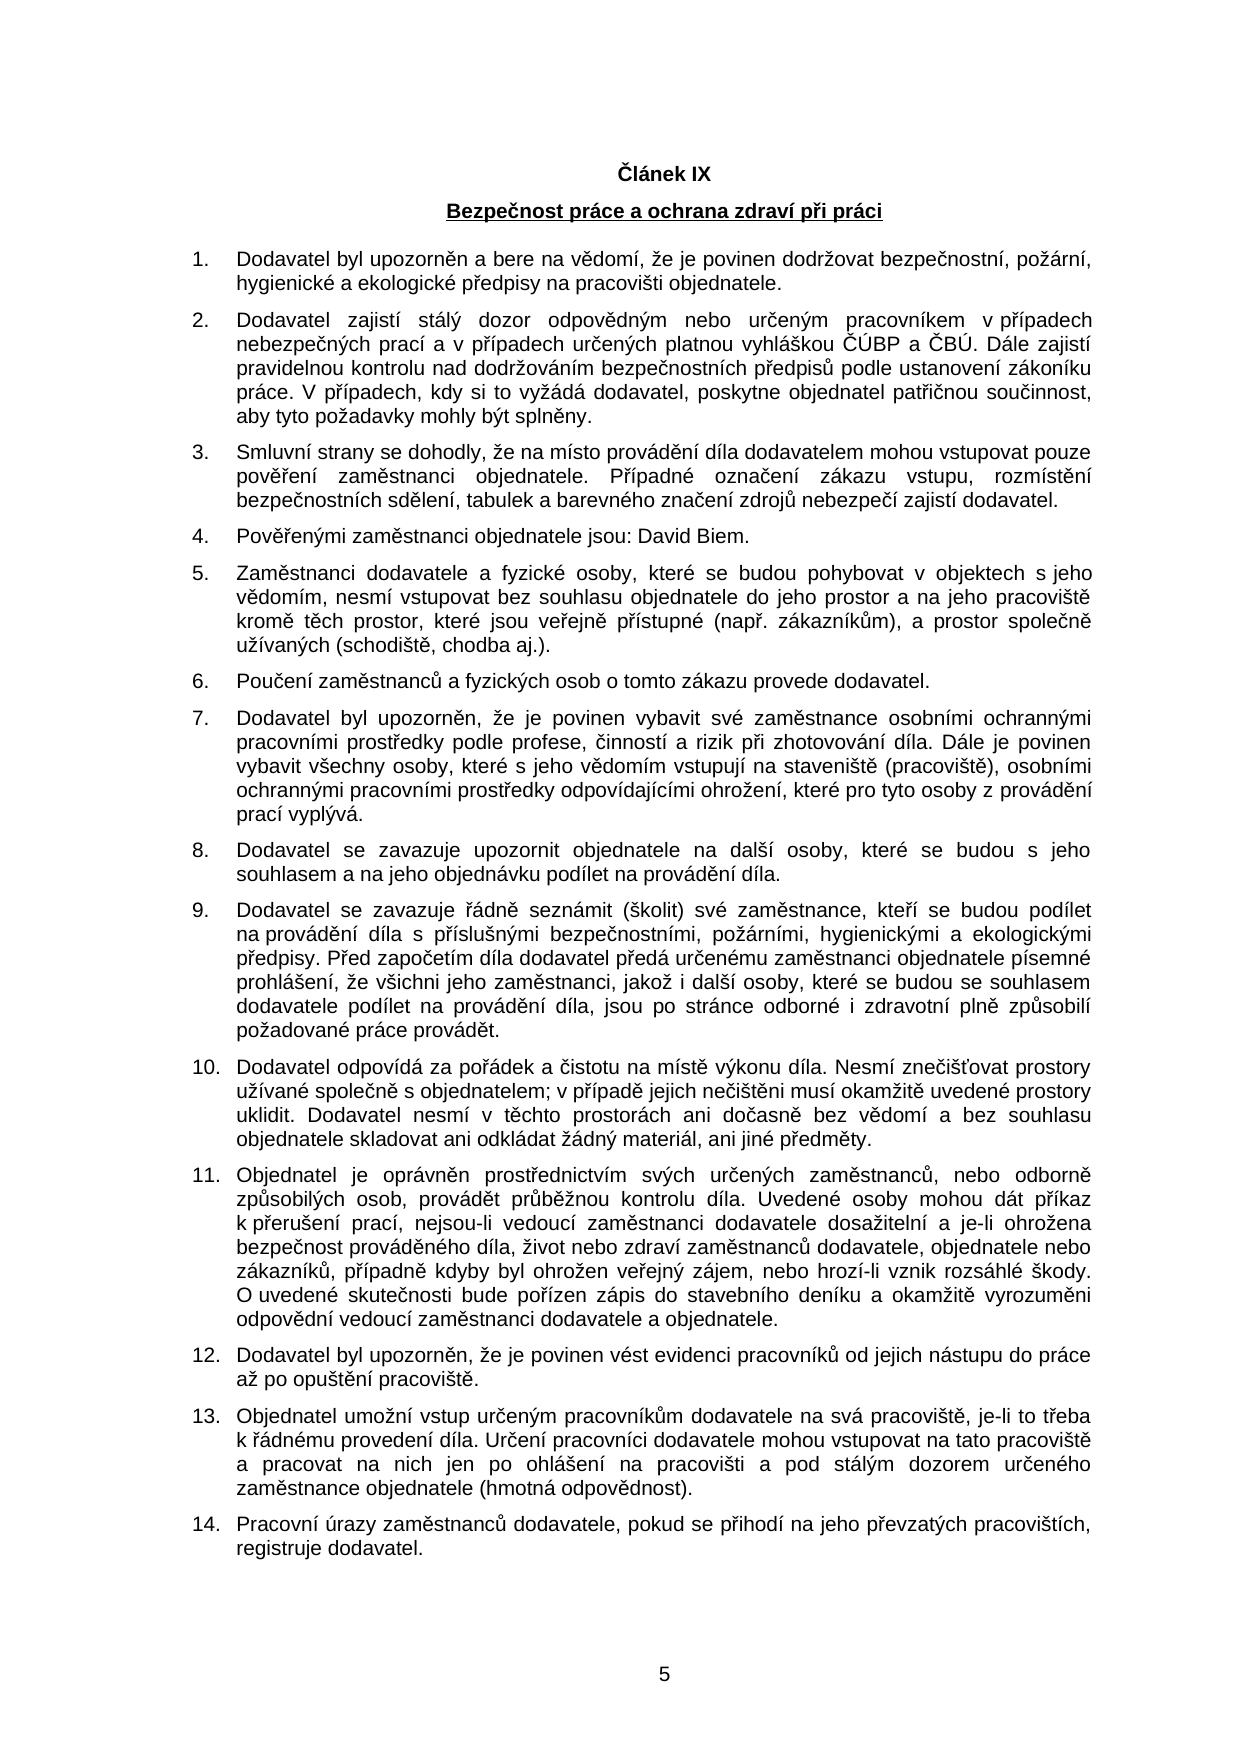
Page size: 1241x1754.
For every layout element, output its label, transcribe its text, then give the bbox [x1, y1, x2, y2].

list Dodavatel zajistí stálý dozor odpovědným nebo určeným pracovníkem v případech nebezpečných prací a v případech určených platnou vyhláškou ČÚBP a ČBÚ. Dále zajistí pravidelnou kontrolu nad dodržováním bezpečnostních předpisů podle ustanovení zákoníku práce. V případech, kdy si to vyžádá dodavatel, poskytne objednatel patřičnou součinnost, aby tyto požadavky mohly být splněny. [192, 308, 1092, 427]
list Dodavatel odpovídá za pořádek a čistotu na místě výkonu díla. Nesmí znečišťovat prostory užívané společně s objednatelem; v případě jejich nečištěni musí okamžitě uvedené prostory uklidit. Dodavatel nesmí v těchto prostorách ani dočasně bez vědomí a bez souhlasu objednatele skladovat ani odkládat žádný materiál, ani jiné předměty. [192, 1054, 1092, 1150]
list Dodavatel byl upozorněn, že je povinen vést evidenci pracovníků od jejich nástupu do práce až po opuštění pracoviště. [192, 1343, 1092, 1391]
text Bezpečnost práce a ochrana zdraví při práci [236, 199, 1092, 223]
list Zaměstnanci dodavatele a fyzické osoby, které se budou pohybovat v objektech s jeho vědomím, nesmí vstupovat bez souhlasu objednatele do jeho prostor a na jeho pracoviště kromě těch prostor, které jsou veřejně přístupné (např. zákazníkům), a prostor společně užívaných (schodiště, chodba aj.). [192, 561, 1092, 657]
list Dodavatel se zavazuje řádně seznámit (školit) své zaměstnance, kteří se budou podílet na provádění díla s příslušnými bezpečnostními, požárními, hygienickými a ekologickými předpisy. Před započetím díla dodavatel předá určenému zaměstnanci objednatele písemné prohlášení, že všichni jeho zaměstnanci, jakož i další osoby, které se budou se souhlasem dodavatele podílet na provádění díla, jsou po stránce odborné i zdravotní plně způsobilí požadované práce provádět. [192, 898, 1092, 1042]
list Dodavatel se zavazuje upozornit objednatele na další osoby, které se budou s jeho souhlasem a na jeho objednávku podílet na provádění díla. [192, 838, 1092, 886]
list Pověřenými zaměstnanci objednatele jsou: David Biem. [192, 524, 1092, 548]
list Dodavatel byl upozorněn, že je povinen vybavit své zaměstnance osobními ochrannými pracovními prostředky podle profese, činností a rizik při zhotovování díla. Dále je povinen vybavit všechny osoby, které s jeho vědomím vstupují na staveniště (pracoviště), osobními ochrannými pracovními prostředky odpovídajícími ohrožení, které pro tyto osoby z provádění prací vyplývá. [192, 706, 1092, 825]
list Dodavatel byl upozorněn a bere na vědomí, že je povinen dodržovat bezpečnostní, požární, hygienické a ekologické předpisy na pracovišti objednatele. [192, 247, 1092, 295]
list Pracovní úrazy zaměstnanců dodavatele, pokud se přihodí na jeho převzatých pracovištích, registruje dodavatel. [192, 1512, 1092, 1560]
list Poučení zaměstnanců a fyzických osob o tomto zákazu provede dodavatel. [192, 669, 1092, 693]
list Objednatel je oprávněn prostřednictvím svých určených zaměstnanců, nebo odborně způsobilých osob, provádět průběžnou kontrolu díla. Uvedené osoby mohou dát příkaz k přerušení prací, nejsou-li vedoucí zaměstnanci dodavatele dosažitelní a je-li ohrožena bezpečnost prováděného díla, život nebo zdraví zaměstnanců dodavatele, objednatele nebo zákazníků, případně kdyby byl ohrožen veřejný zájem, nebo hrozí-li vznik rozsáhlé škody. O uvedené skutečnosti bude pořízen zápis do stavebního deníku a okamžitě vyrozuměni odpovědní vedoucí zaměstnanci dodavatele a objednatele. [192, 1163, 1092, 1331]
list Smluvní strany se dohodly, že na místo provádění díla dodavatelem mohou vstupovat pouze pověření zaměstnanci objednatele. Případné označení zákazu vstupu, rozmístění bezpečnostních sdělení, tabulek a barevného značení zdrojů nebezpečí zajistí dodavatel. [192, 440, 1092, 512]
list Objednatel umožní vstup určeným pracovníkům dodavatele na svá pracoviště, je-li to třeba k řádnému provedení díla. Určení pracovníci dodavatele mohou vstupovat na tato pracoviště a pracovat na nich jen po ohlášení na pracovišti a pod stálým dozorem určeného zaměstnance objednatele (hmotná odpovědnost). [192, 1403, 1092, 1499]
subtitle Článek IX [236, 148, 1092, 186]
